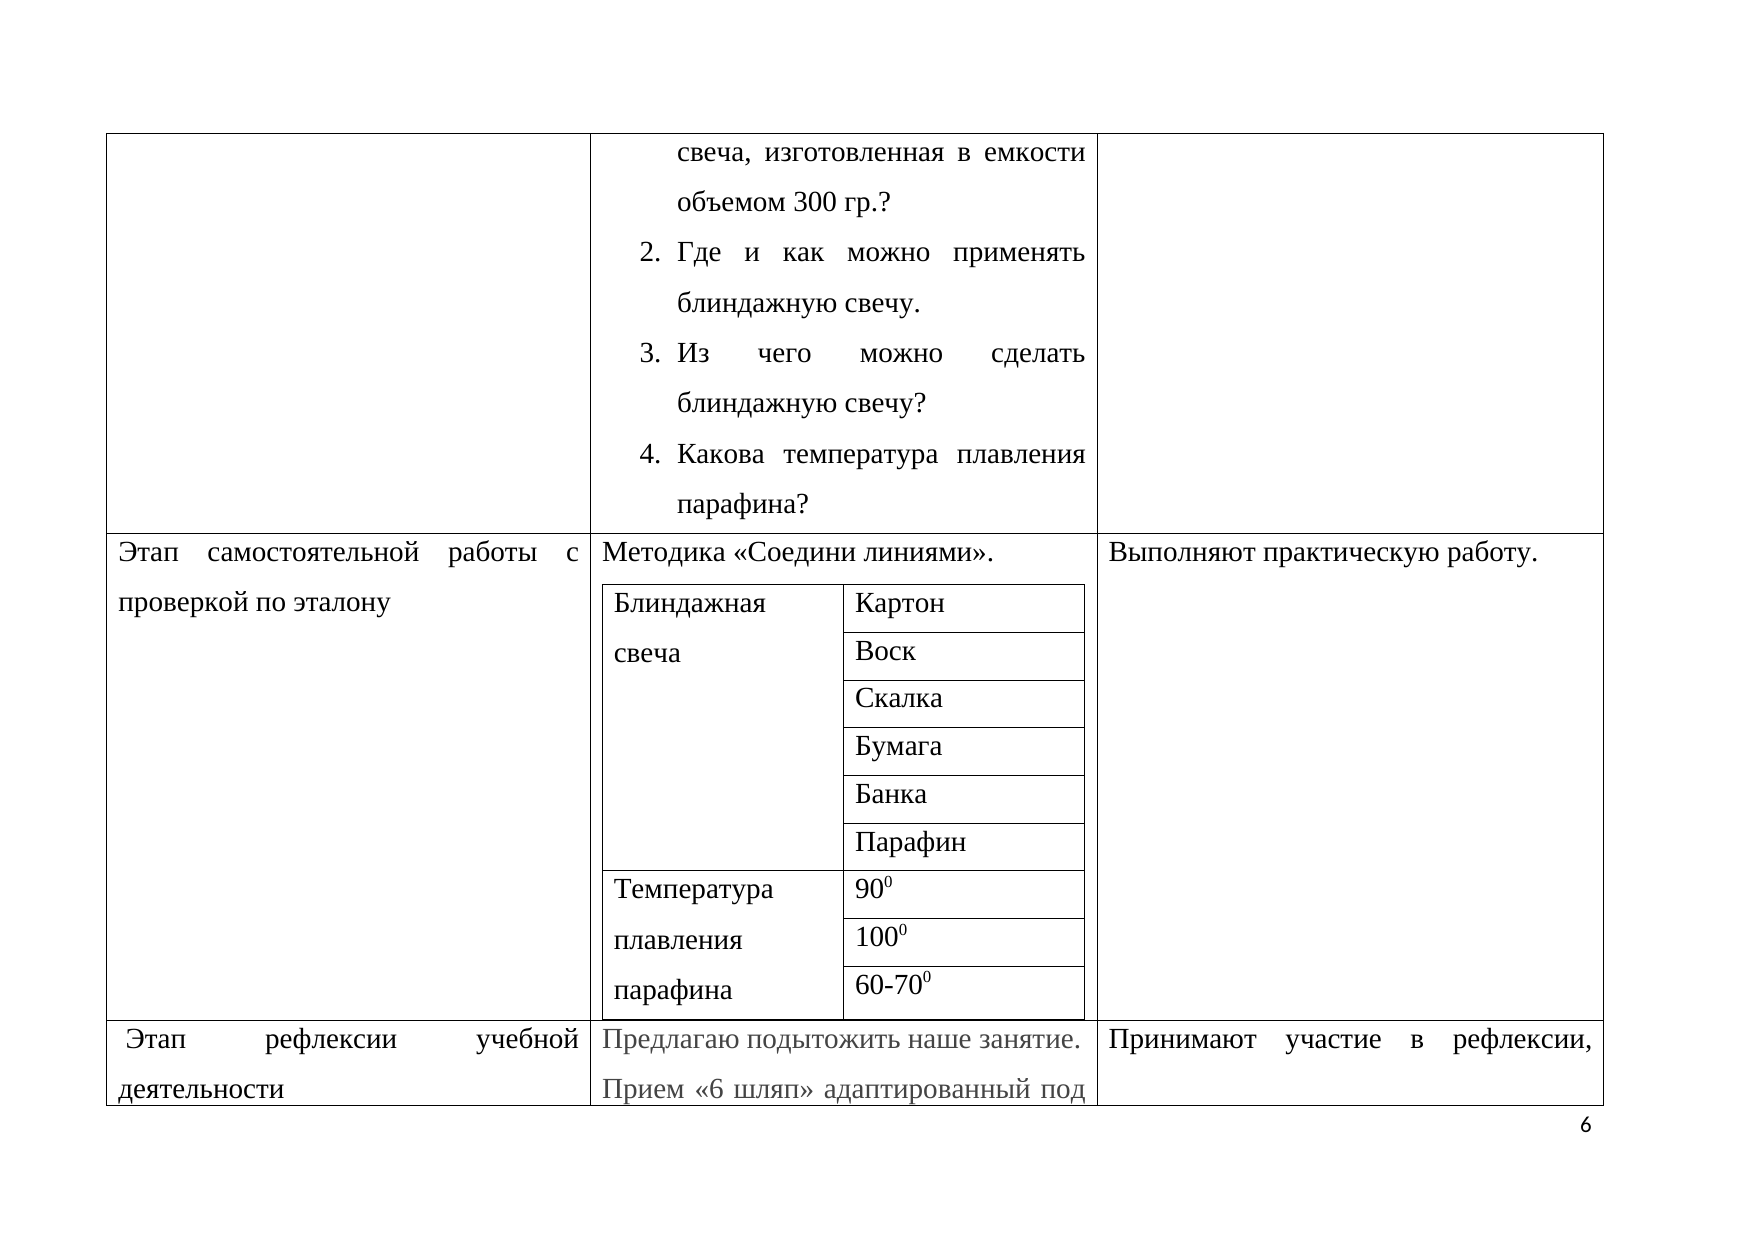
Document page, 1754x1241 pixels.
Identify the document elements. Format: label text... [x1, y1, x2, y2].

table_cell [591, 134, 1097, 533]
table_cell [1098, 1021, 1603, 1105]
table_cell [107, 134, 590, 533]
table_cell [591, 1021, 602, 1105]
table_cell Выполняют практическую работу. [1098, 534, 1603, 1020]
table_cell Этап самостоятельной работы с проверкой по эталону [107, 534, 590, 1020]
table_cell Методика «Соедини линиями». [591, 534, 1097, 1020]
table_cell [1098, 134, 1603, 533]
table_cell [107, 1021, 590, 1105]
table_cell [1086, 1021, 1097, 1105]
